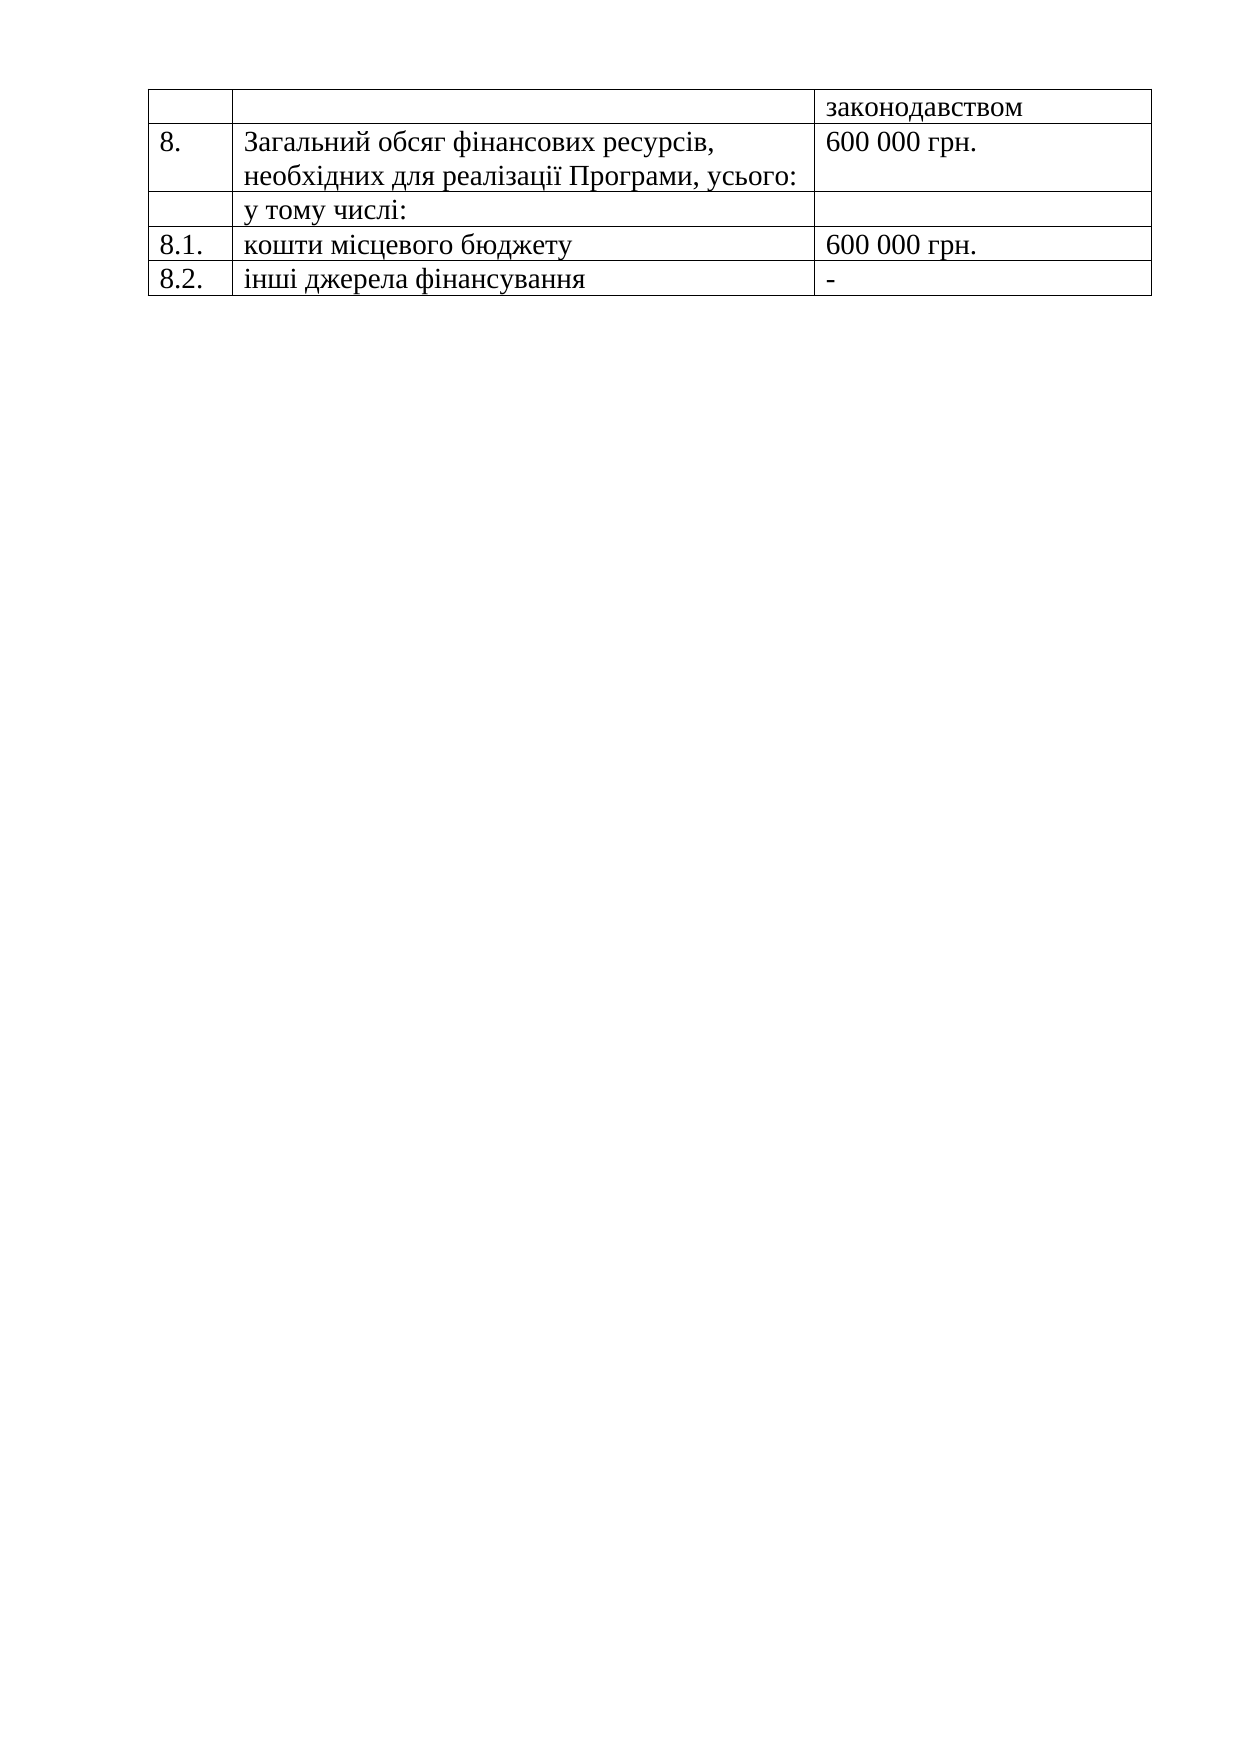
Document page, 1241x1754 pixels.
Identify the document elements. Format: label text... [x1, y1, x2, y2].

table_cell 7. [149, 90, 232, 123]
table_cell 600 000 грн. [815, 124, 1151, 191]
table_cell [233, 90, 814, 123]
table_cell у тому числі: [233, 192, 814, 226]
table_cell 8.1. [149, 227, 232, 260]
table_cell 8.2. [149, 261, 232, 295]
table_cell 600 000 грн. [815, 227, 1151, 260]
table_cell - [815, 261, 1151, 295]
table_cell Загальний обсяг фінансових ресурсів, необхідних для реалізації Програми, усього: [233, 124, 814, 191]
table_cell [815, 192, 1151, 226]
table_cell інші джерела фінансування [233, 261, 814, 295]
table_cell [815, 90, 1151, 123]
table_cell [149, 192, 232, 226]
table_cell кошти місцевого бюджету [233, 227, 814, 260]
table_cell 8. [149, 124, 232, 191]
